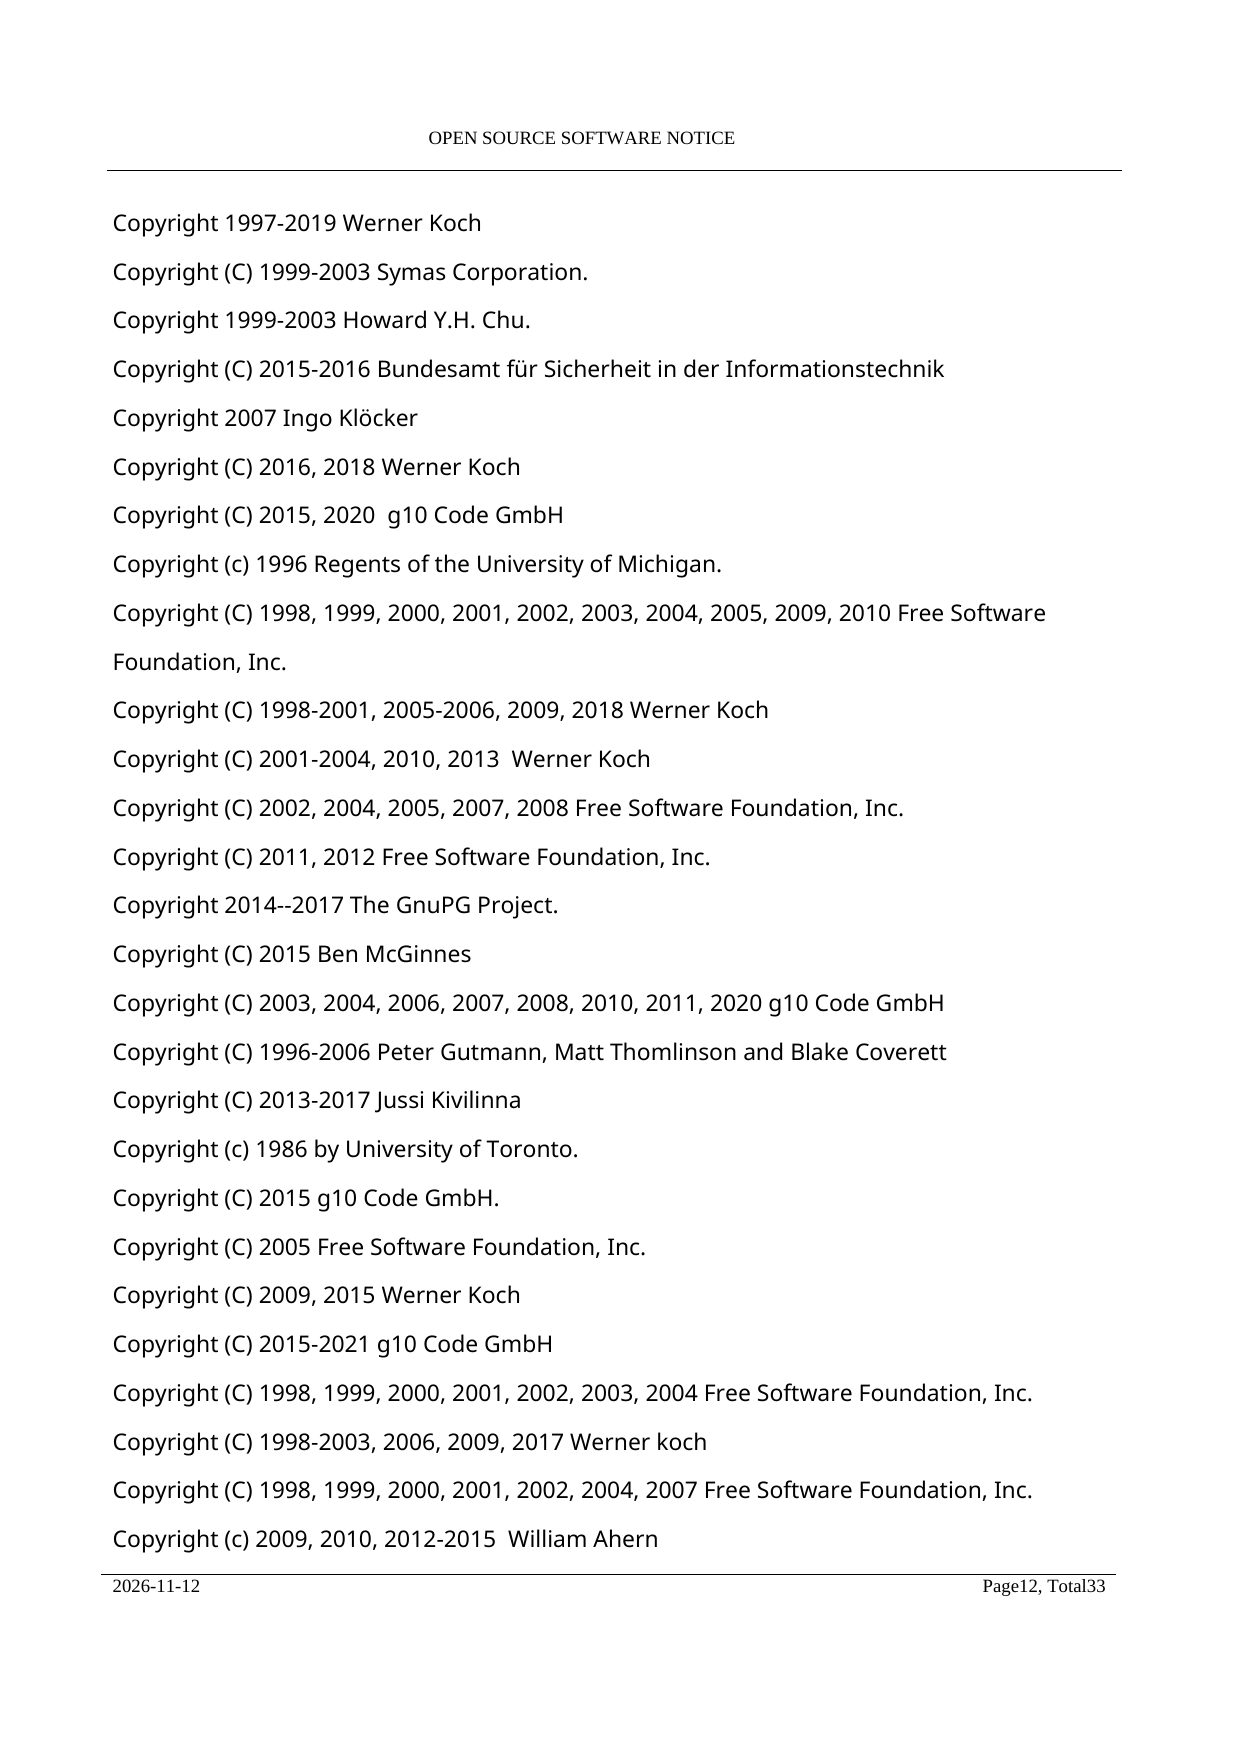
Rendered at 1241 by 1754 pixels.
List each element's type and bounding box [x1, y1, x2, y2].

text [112, 206, 1128, 1555]
